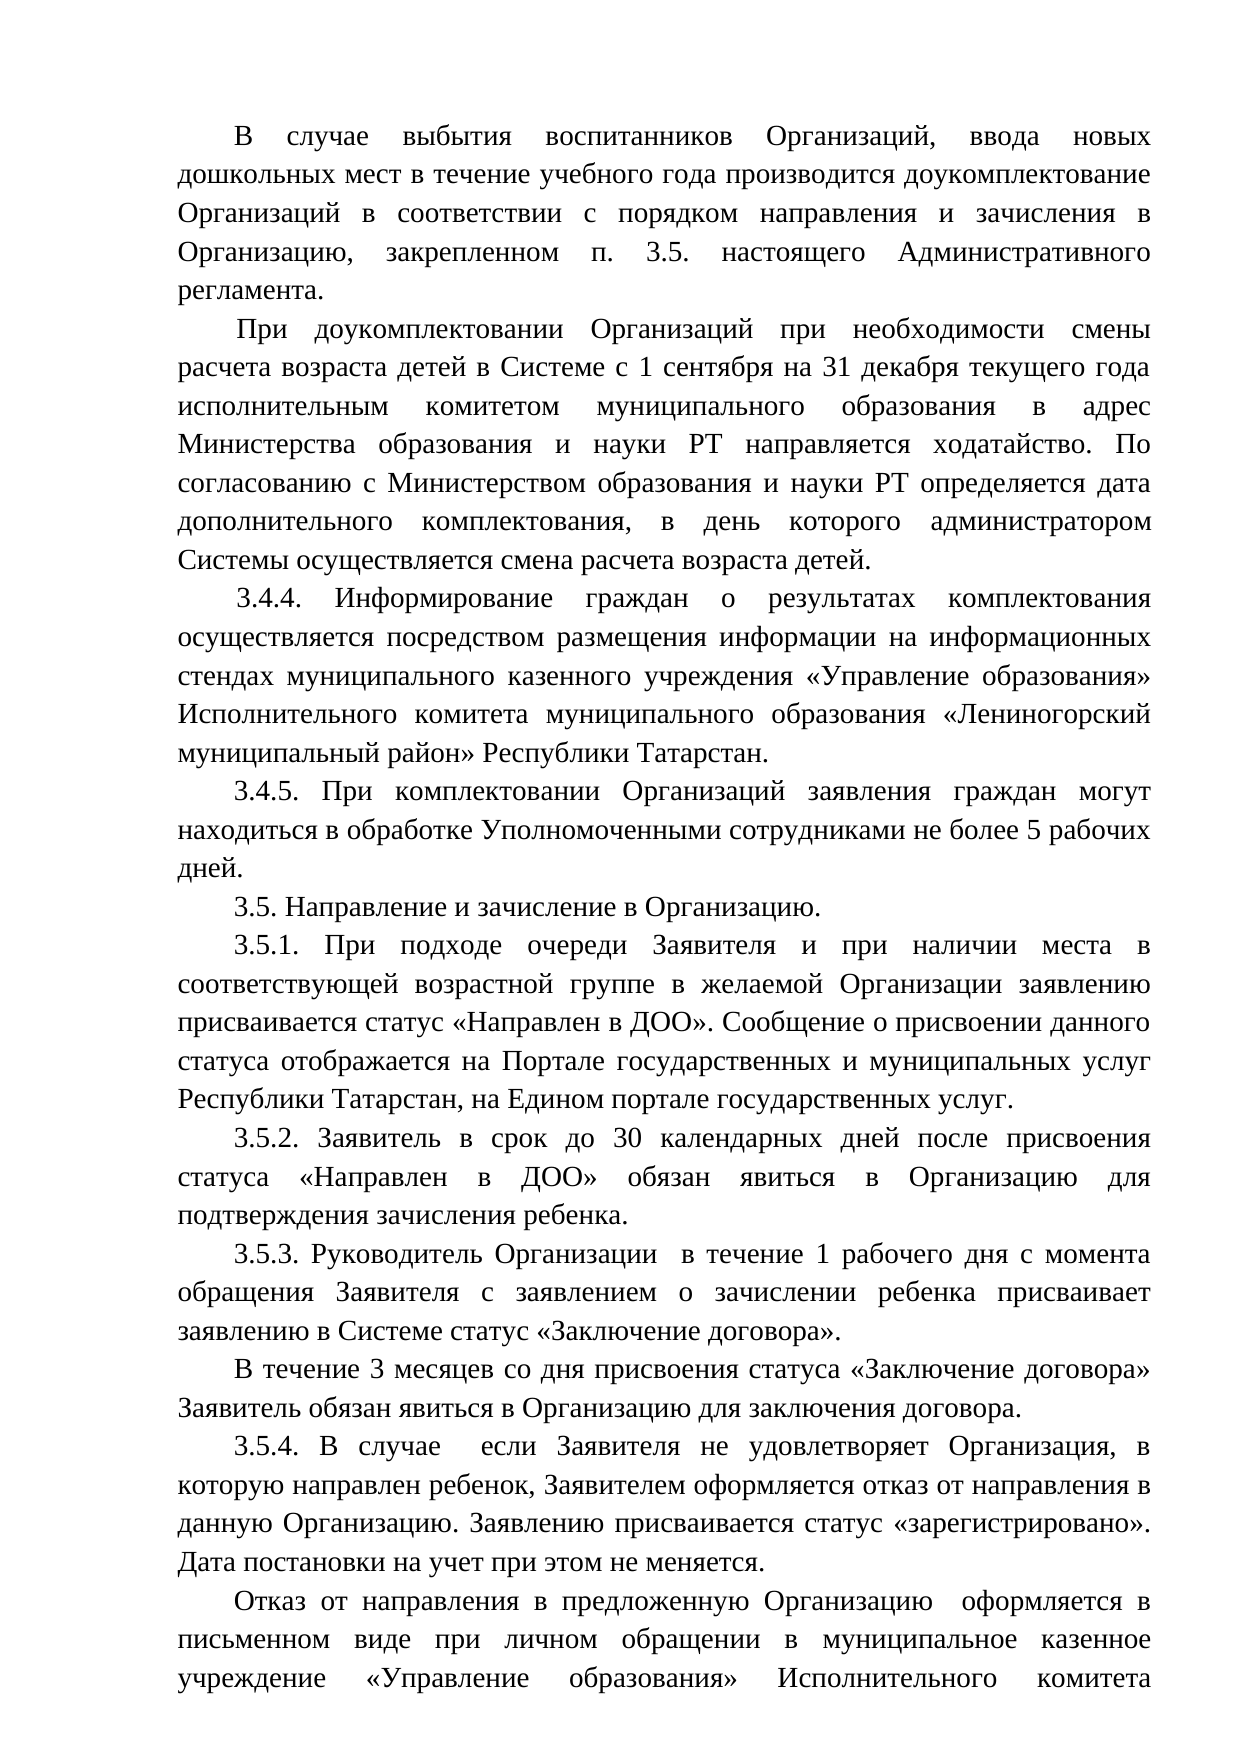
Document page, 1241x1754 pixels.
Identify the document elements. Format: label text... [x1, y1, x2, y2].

text 3.5.3. Руководитель Организации в течение 1 рабочего дня с момента обращения Заявителя с заявлением о зачислении ребенка присваивает заявлению в Системе статус «Заключение договора». [177, 1236, 1152, 1346]
text 3.5.2. Заявитель в срок до 30 календарных дней после присвоения статуса «Направлен в ДОО» обязан явиться в Организацию для подтверждения зачисления ребенка. [177, 1120, 1152, 1231]
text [177, 1583, 1152, 1693]
text 3.5. Направление и зачисление в Организацию. [177, 889, 1152, 922]
text В случае выбытия воспитанников Организаций, ввода новых дошкольных мест в течение учебного года производится доукомплектование Организаций в соответствии с порядком направления и зачисления в Организацию, закрепленном п. 3.5. настоящего Административного регламента. [177, 118, 1152, 306]
text В течение 3 месяцев со дня присвоения статуса «Заключение договора» Заявитель обязан явиться в Организацию для заключения договора. [177, 1351, 1152, 1423]
text 3.4.5. При комплектовании Организаций заявления граждан могут находиться в обработке Уполномоченными сотрудниками не более 5 рабочих дней. [177, 773, 1152, 884]
text 3.5.1. При подходе очереди Заявителя и при наличии места в соответствующей возрастной группе в желаемой Организации заявлению присваивается статус «Направлен в ДОО». Сообщение о присвоении данного статуса отображается на Портале государственных и муниципальных услуг Республики Татарстан, на Едином портале государственных услуг. [177, 927, 1152, 1115]
text При доукомплектовании Организаций при необходимости смены расчета возраста детей в Системе с 1 сентября на 31 декабря текущего года исполнительным комитетом муниципального образования в адрес Министерства образования и науки РТ направляется ходатайство. По согласованию с Министерством образования и науки РТ определяется дата дополнительного комплектования, в день которого администратором Системы осуществляется смена расчета возраста детей. [177, 311, 1152, 576]
text 3.4.4. Информирование граждан о результатах комплектования осуществляется посредством размещения информации на информационных стендах муниципального казенного учреждения «Управление образования» Исполнительного комитета муниципального образования «Лениногорский муниципальный район» Республики Татарстан. [177, 581, 1152, 768]
text 3.5.4. В случае если Заявителя не удовлетворяет Организация, в которую направлен ребенок, Заявителем оформляется отказ от направления в данную Организацию. Заявлению присваивается статус «зарегистрировано». Дата постановки на учет при этом не меняется. [177, 1428, 1152, 1578]
